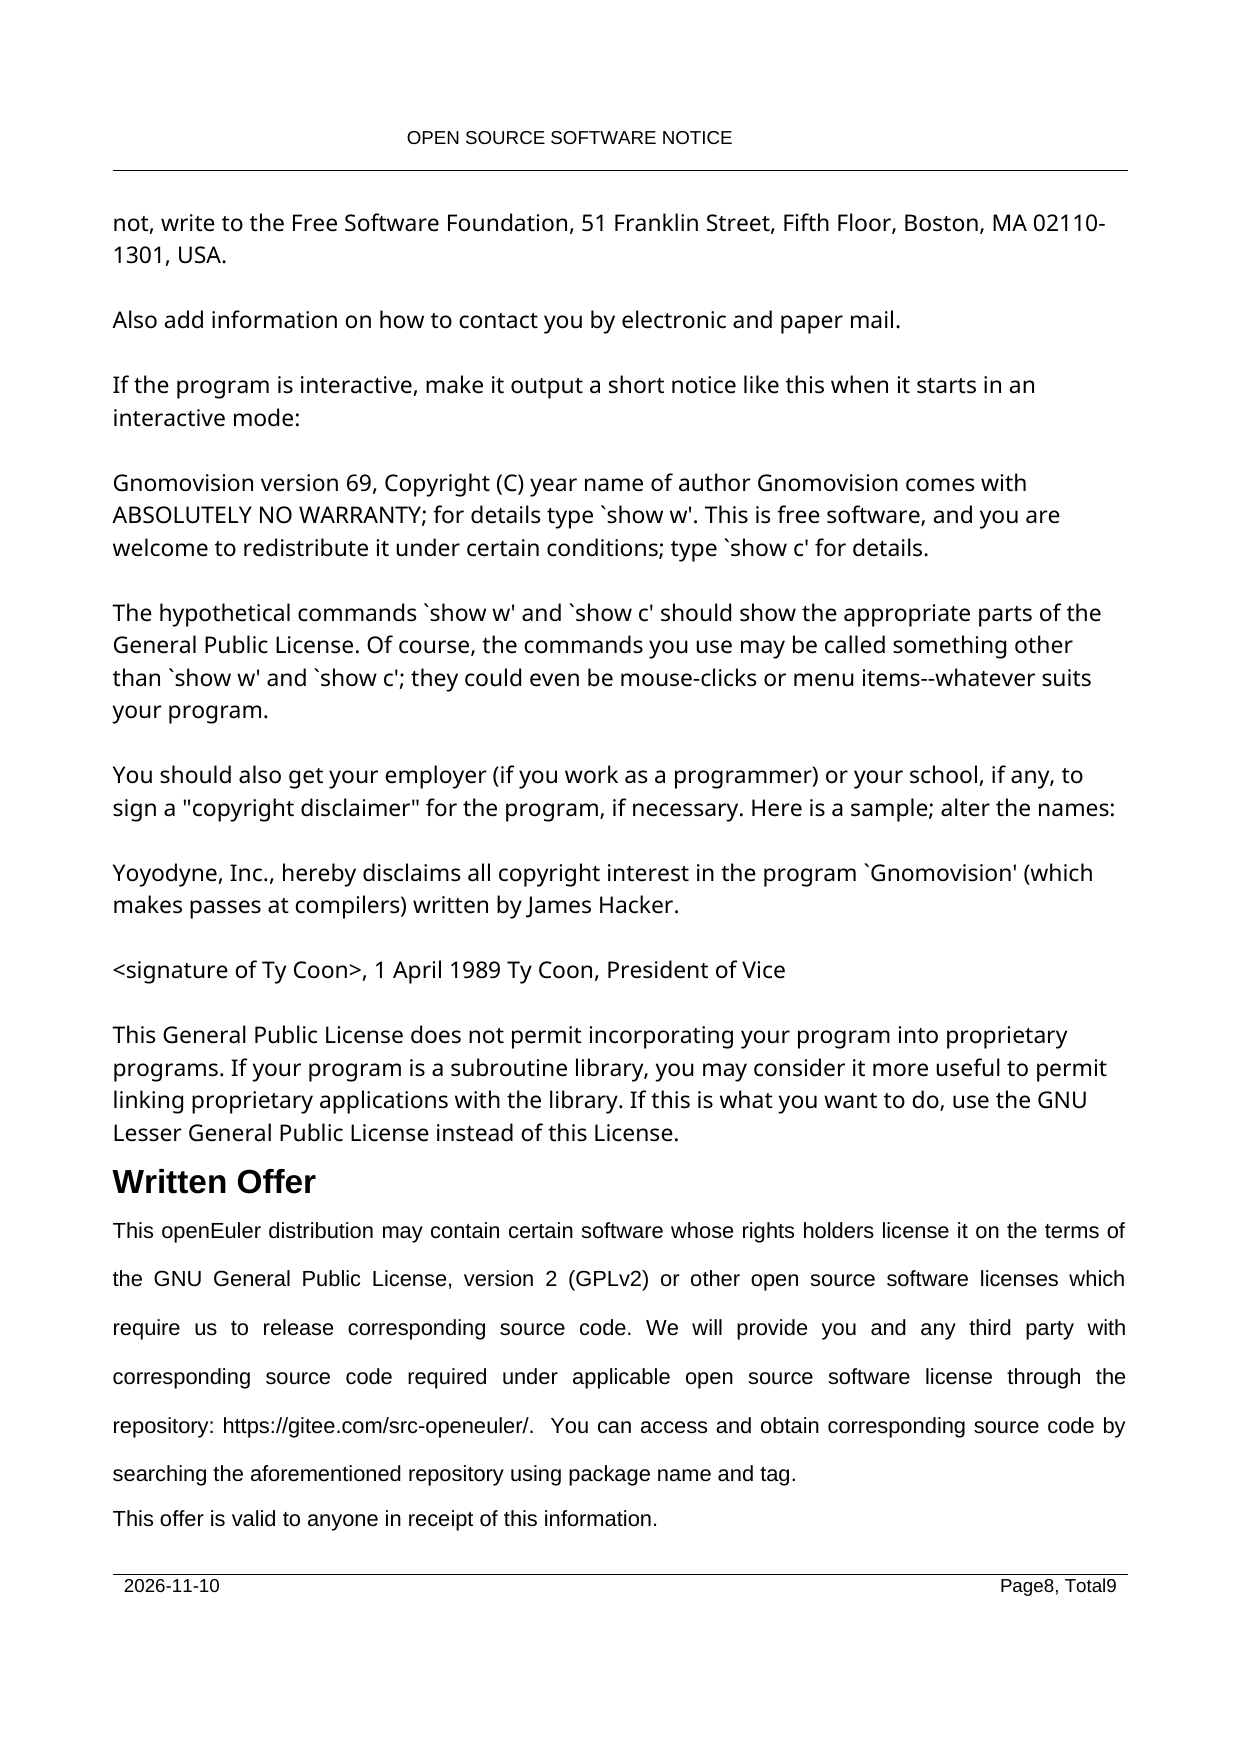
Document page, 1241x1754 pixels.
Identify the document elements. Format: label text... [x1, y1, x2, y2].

text This offer is valid to anyone in receipt of this information. [112, 1503, 1128, 1535]
text Written Offer [112, 1149, 1128, 1214]
text You should also get your employer (if you work as a programmer) or your school, if any, to sign a "copyright disclaimer" for the program, if necessary. Here is a sample; alter the names: [112, 759, 1128, 824]
text If the program is interactive, make it output a short notice like this when it starts in an interactive mode: [112, 369, 1128, 434]
text The hypothetical commands `show w' and `show c' should show the appropriate parts of the General Public License. Of course, the commands you use may be called something other than `show w' and `show c'; they could even be mouse-clicks or menu items--whatever suits your program. [112, 596, 1128, 726]
text This General Public License does not permit incorporating your program into proprietary programs. If your program is a subroutine library, you may consider it more useful to permit linking proprietary applications with the library. If this is what you want to do, use the GNU Lesser General Public License instead of this License. [112, 1019, 1128, 1149]
text Yoyodyne, Inc., hereby disclaims all copyright interest in the program `Gnomovision' (which makes passes at compilers) written by James Hacker. [112, 856, 1128, 921]
text <signature of Ty Coon>, 1 April 1989 Ty Coon, President of Vice [112, 954, 1128, 986]
text Gnomovision version 69, Copyright (C) year name of author Gnomovision comes with ABSOLUTELY NO WARRANTY; for details type `show w'. This is free software, and you are welcome to redistribute it under certain conditions; type `show c' for details. [112, 466, 1128, 564]
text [112, 206, 1128, 271]
text This openEuler distribution may contain certain software whose rights holders license it on the terms of the GNU General Public License, version 2 (GPLv2) or other open source software licenses which require us to release corresponding source code. We will provide you and any third party with corresponding source code required under applicable open source software license through the repository: https://gitee.com/src-openeuler/. You can access and obtain corresponding source code by searching the aforementioned repository using package name and tag. [112, 1214, 1128, 1490]
text Also add information on how to contact you by electronic and paper mail. [112, 304, 1128, 336]
